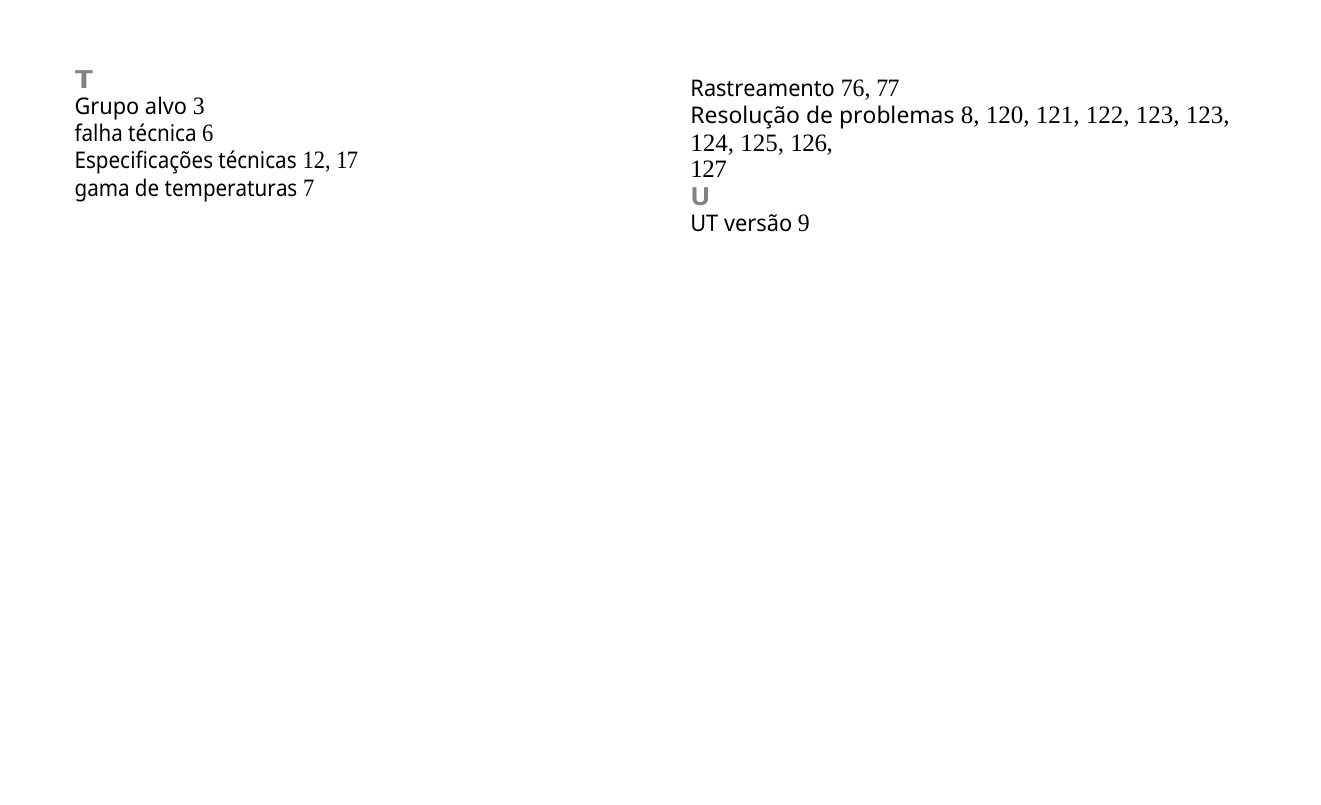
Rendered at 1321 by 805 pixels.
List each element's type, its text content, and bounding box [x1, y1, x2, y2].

text 127 [690, 156, 1258, 183]
text UT versão 9 [690, 210, 1258, 236]
text T [74, 66, 373, 94]
text Grupo alvo 3 [74, 94, 373, 119]
text Rastreamento 76, 77 [690, 74, 1258, 102]
text gama de temperaturas 7 [74, 174, 373, 202]
text Especificações técnicas 12, 17 [74, 147, 373, 174]
text U [690, 183, 1258, 210]
text falha técnica 6 [74, 119, 373, 147]
text Resolução de problemas 8, 120, 121, 122, 123, 123, 124, 125, 126, [690, 102, 1258, 156]
